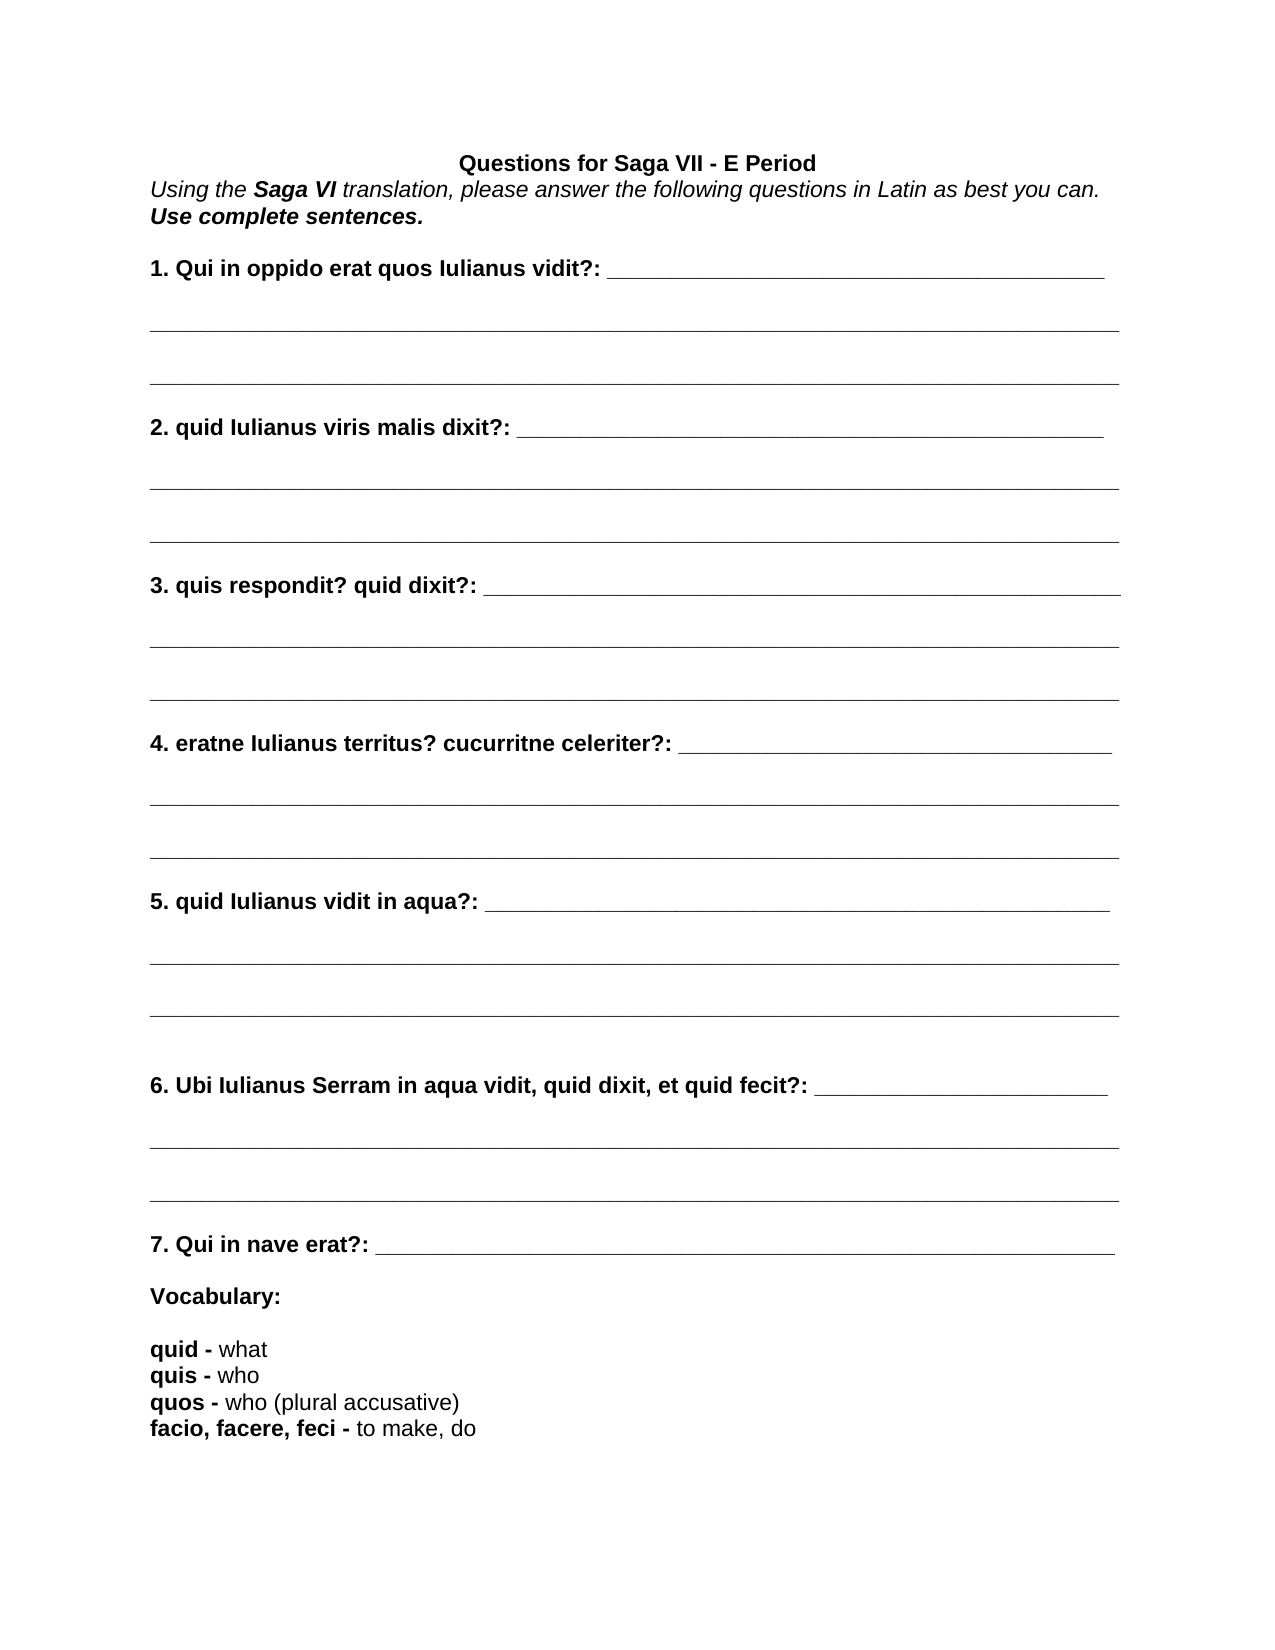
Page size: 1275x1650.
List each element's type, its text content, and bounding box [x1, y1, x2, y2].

text ____________________________________________________________________________ [150, 782, 1125, 809]
text ____________________________________________________________________________ [150, 993, 1125, 1020]
text quos - who (plural accusative) [150, 1389, 1125, 1415]
text Questions for Saga VII - E Period [150, 150, 1125, 176]
text Using the Saga VI translation, please answer the following questions in Latin as best you can. Use complete sentences. [150, 176, 1125, 229]
text ____________________________________________________________________________ [150, 624, 1125, 651]
text facio, facere, feci - to make, do [150, 1415, 1125, 1441]
text ____________________________________________________________________________ [150, 308, 1125, 334]
text ____________________________________________________________________________ [150, 519, 1125, 545]
text ____________________________________________________________________________ [150, 677, 1125, 703]
text 4. eratne Iulianus territus? cucurritne celeriter?: __________________________________ [150, 730, 1125, 756]
text ____________________________________________________________________________ [150, 941, 1125, 967]
text Vocabulary: [150, 1283, 1125, 1309]
text 1. Qui in oppido erat quos Iulianus vidit?: _______________________________________ [150, 255, 1125, 282]
text 6. Ubi Iulianus Serram in aqua vidit, quid dixit, et quid fecit?: _______________________ [150, 1072, 1125, 1099]
text ____________________________________________________________________________ [150, 466, 1125, 493]
text quis - who [150, 1362, 1125, 1389]
text 5. quid Iulianus vidit in aqua?: _________________________________________________ [150, 888, 1125, 914]
text ____________________________________________________________________________ [150, 1178, 1125, 1204]
text 2. quid Iulianus viris malis dixit?: ______________________________________________ [150, 413, 1125, 440]
text ____________________________________________________________________________ [150, 835, 1125, 862]
text 7. Qui in nave erat?: __________________________________________________________ [150, 1231, 1125, 1257]
text ____________________________________________________________________________ [150, 1125, 1125, 1151]
text 3. quis respondit? quid dixit?: __________________________________________________ [150, 572, 1125, 598]
text ____________________________________________________________________________ [150, 361, 1125, 387]
text quid - what [150, 1336, 1125, 1362]
